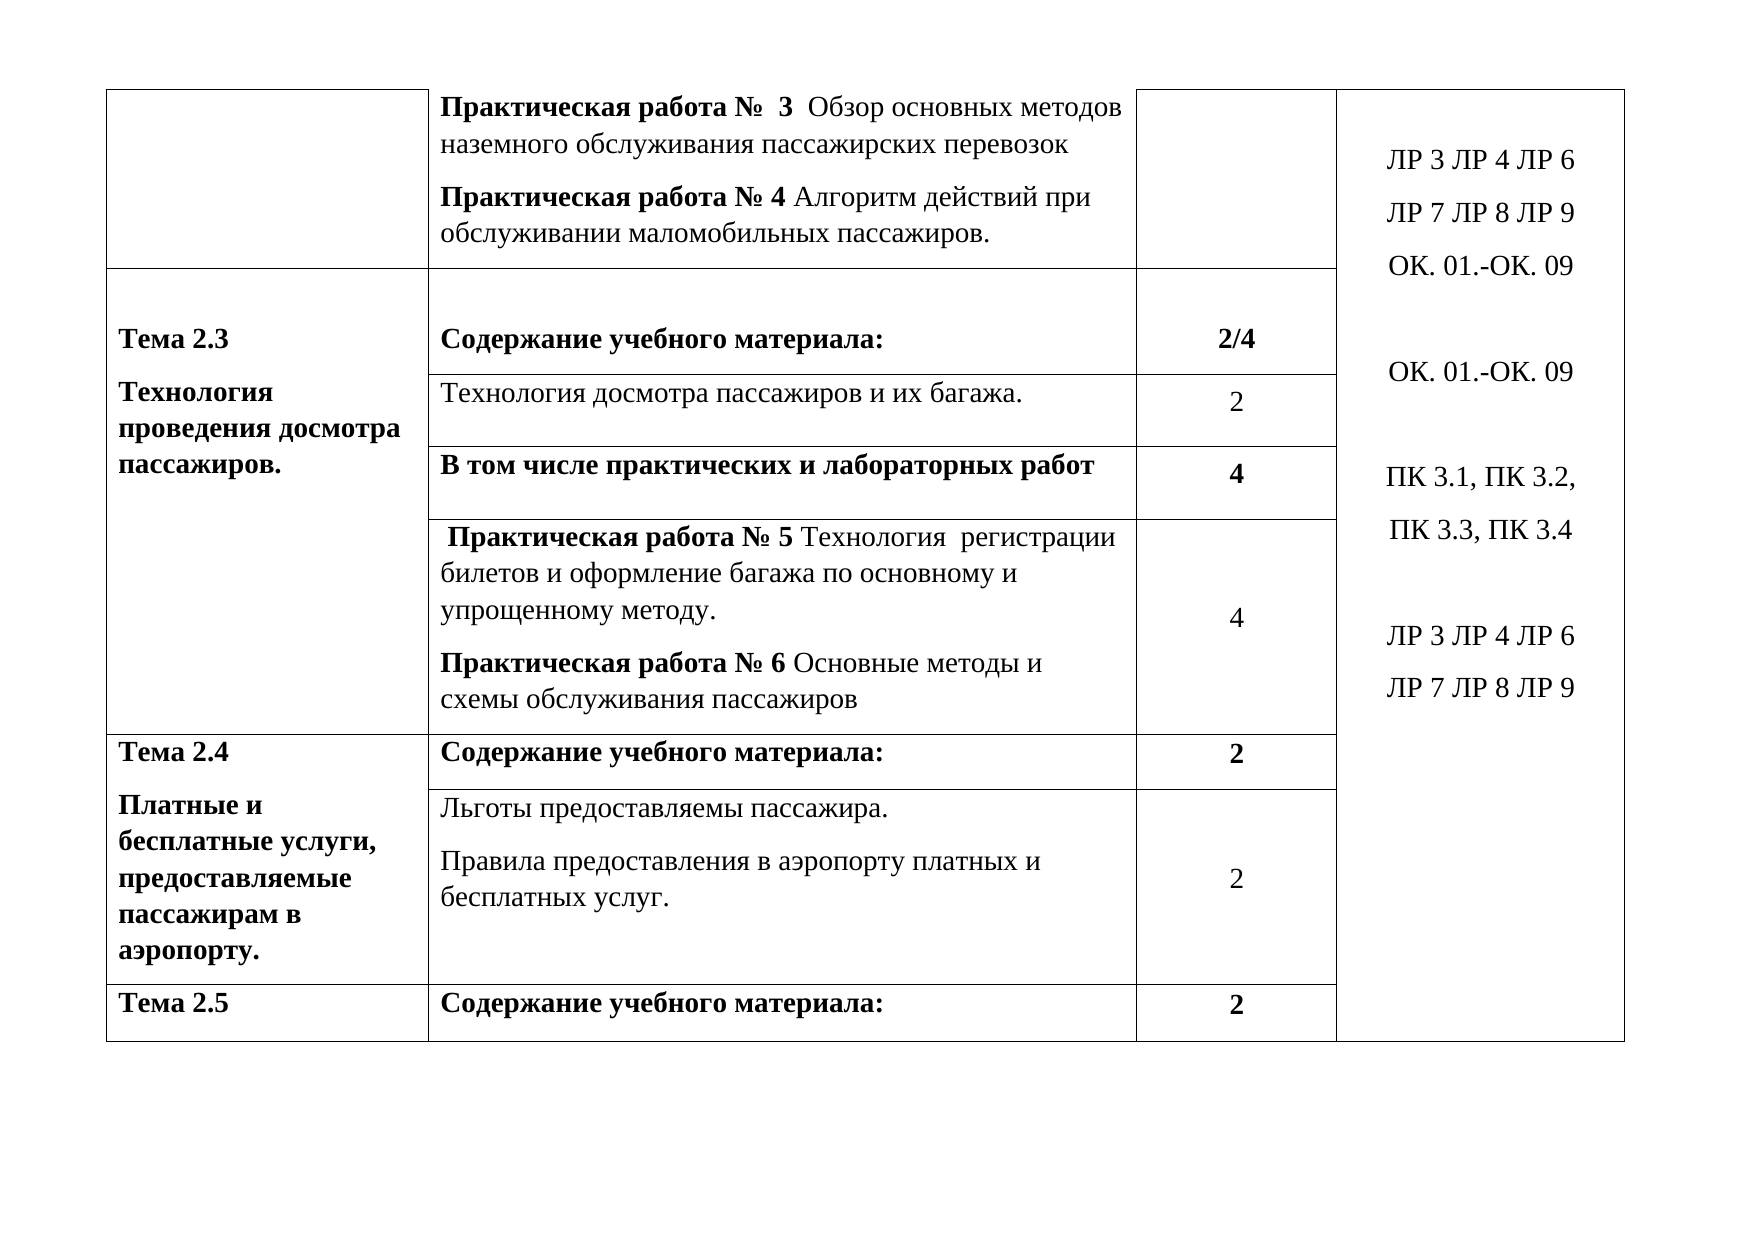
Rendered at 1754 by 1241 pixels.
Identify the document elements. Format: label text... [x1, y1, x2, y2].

table_cell В том числе практических и лабораторных работ [429, 447, 1136, 518]
table_cell 2 [1137, 375, 1336, 446]
table_cell Практическая работа № 4 Алгоритм действий при обслуживании маломобильных пассажиров. [429, 178, 1136, 267]
table_cell Практическая работа № 3 Обзор основных методов наземного обслуживания пассажирских перевозок [429, 89, 1136, 178]
table_cell 4 [1137, 447, 1336, 518]
table_cell Тема 2.4 Платные и бесплатные услуги, предоставляемые пассажирам в аэропорту. [107, 735, 428, 984]
table_cell Тема 2.3 Технология проведения досмотра пассажиров. [107, 269, 428, 733]
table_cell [107, 985, 428, 1041]
table_cell Содержание учебного материала: [429, 985, 1136, 1041]
table_cell 2 [1137, 735, 1336, 789]
table_cell Льготы предоставляемы пассажира. Правила предоставления в аэропорту платных и бесплатных услуг. [429, 790, 1136, 984]
table_cell Технология досмотра пассажиров и их багажа. [429, 375, 1136, 446]
table_cell 2/4 [1137, 269, 1336, 374]
table_cell Практическая работа № 5 Технология регистрации билетов и оформление багажа по основному и упрощенному методу. [429, 520, 1136, 644]
table_cell 4 [1137, 520, 1336, 733]
table_cell Содержание учебного материала: [429, 269, 1136, 374]
table_cell 2 [1137, 985, 1336, 1041]
table_cell Практическая работа № 6 Основные методы и схемы обслуживания пассажиров [429, 644, 1136, 733]
table_cell Содержание учебного материала: [429, 735, 1136, 789]
table_cell 2 [1137, 790, 1336, 984]
